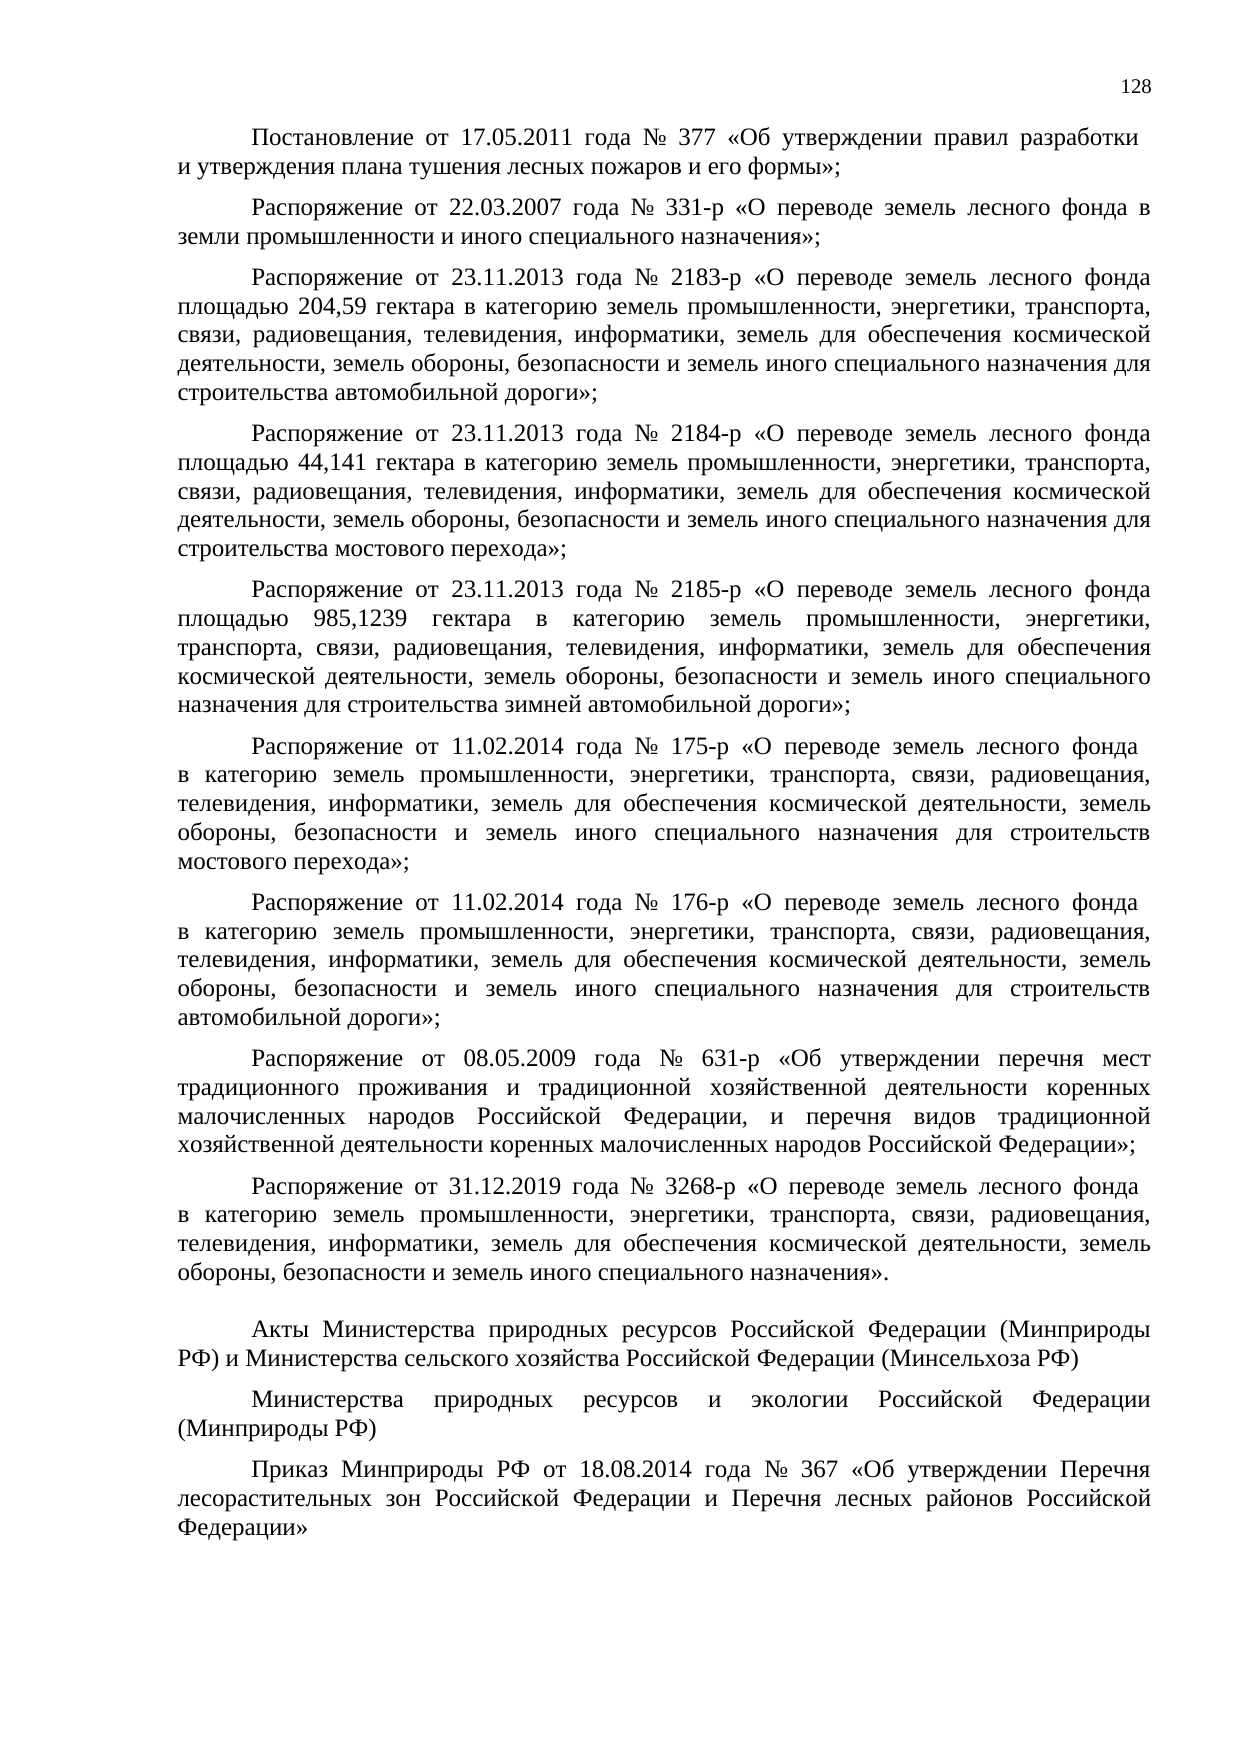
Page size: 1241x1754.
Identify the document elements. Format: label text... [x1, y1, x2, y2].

text Распоряжение от 23.11.2013 года № 2183-р «О переводе земель лесного фонда площадью 204,59 гектара в категорию земель промышленности, энергетики, транспорта, связи, радиовещания, телевидения, информатики, земель для обеспечения космической деятельности, земель обороны, безопасности и земель иного специального назначения для строительства автомобильной дороги»; [177, 262, 1152, 406]
text Распоряжение от 11.02.2014 года № 176-р «О переводе земель лесного фонда в категорию земель промышленности, энергетики, транспорта, связи, радиовещания, телевидения, информатики, земель для обеспечения космической деятельности, земель обороны, безопасности и земель иного специального назначения для строительств автомобильной дороги»; [177, 887, 1152, 1031]
text Приказ Минприроды РФ от 18.08.2014 года № 367 «Об утверждении Перечня лесорастительных зон Российской Федерации и Перечня лесных районов Российской Федерации» [177, 1454, 1152, 1541]
text Распоряжение от 23.11.2013 года № 2184-р «О переводе земель лесного фонда площадью 44,141 гектара в категорию земель промышленности, энергетики, транспорта, связи, радиовещания, телевидения, информатики, земель для обеспечения космической деятельности, земель обороны, безопасности и земель иного специального назначения для строительства мостового перехода»; [177, 418, 1152, 562]
text Распоряжение от 11.02.2014 года № 175-р «О переводе земель лесного фонда в категорию земель промышленности, энергетики, транспорта, связи, радиовещания, телевидения, информатики, земель для обеспечения космической деятельности, земель обороны, безопасности и земель иного специального назначения для строительств мостового перехода»; [177, 731, 1152, 874]
text Постановление от 17.05.2011 года № 377 «Об утверждении правил разработки и утверждения плана тушения лесных пожаров и его формы»; [177, 122, 1152, 179]
text Министерства природных ресурсов и экологии Российской Федерации (Минприроды РФ) [177, 1384, 1152, 1442]
text Распоряжение от 08.05.2009 года № 631-р «Об утверждении перечня мест традиционного проживания и традиционной хозяйственной деятельности коренных малочисленных народов Российской Федерации, и перечня видов традиционной хозяйственной деятельности коренных малочисленных народов Российской Федерации»; [177, 1043, 1152, 1158]
text Распоряжение от 23.11.2013 года № 2185-р «О переводе земель лесного фонда площадью 985,1239 гектара в категорию земель промышленности, энергетики, транспорта, связи, радиовещания, телевидения, информатики, земель для обеспечения космической деятельности, земель обороны, безопасности и земель иного специального назначения для строительства зимней автомобильной дороги»; [177, 574, 1152, 718]
text Акты Министерства природных ресурсов Российской Федерации (Минприроды РФ) и Министерства сельского хозяйства Российской Федерации (Минсельхоза РФ) [177, 1314, 1152, 1372]
text Распоряжение от 22.03.2007 года № 331-р «О переводе земель лесного фонда в земли промышленности и иного специального назначения»; [177, 192, 1152, 249]
text Распоряжение от 31.12.2019 года № 3268-р «О переводе земель лесного фонда в категорию земель промышленности, энергетики, транспорта, связи, радиовещания, телевидения, информатики, земель для обеспечения космической деятельности, земель обороны, безопасности и земель иного специального назначения». [177, 1171, 1152, 1286]
